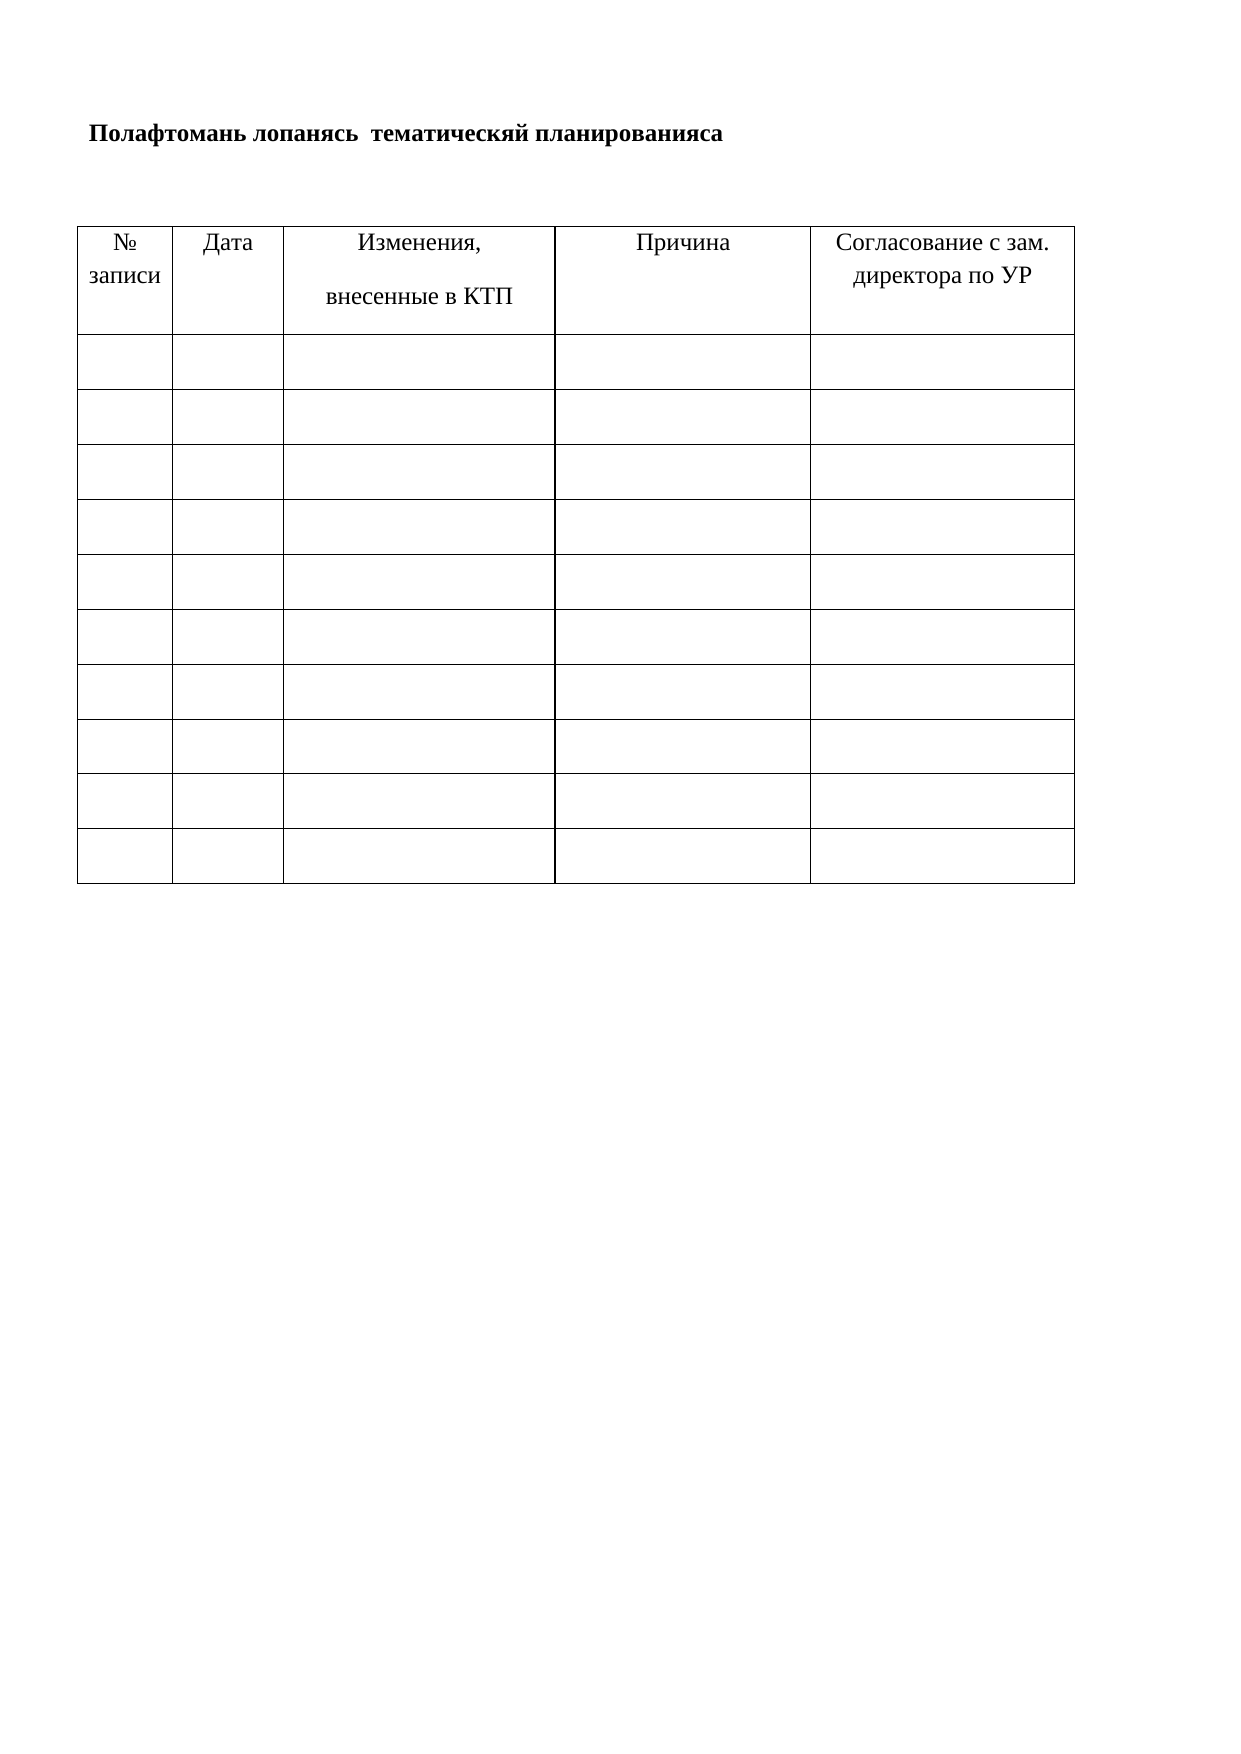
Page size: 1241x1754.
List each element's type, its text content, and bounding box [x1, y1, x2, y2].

table_cell [78, 665, 172, 718]
table_cell [173, 720, 283, 773]
table_cell [556, 555, 810, 609]
table_cell [556, 829, 810, 883]
table_cell [811, 774, 1074, 828]
table_cell [284, 335, 554, 389]
table_header Дата [173, 227, 283, 334]
table_cell [811, 829, 1074, 883]
table_cell [811, 500, 1074, 554]
table_cell [811, 720, 1074, 773]
table_cell [556, 774, 810, 828]
table_cell [173, 610, 283, 663]
table_cell [78, 720, 172, 773]
table_cell [811, 555, 1074, 609]
table_cell [78, 829, 172, 883]
table_cell [284, 445, 554, 499]
table_cell [284, 665, 554, 718]
table_cell [556, 335, 810, 389]
table_cell [556, 390, 810, 444]
table_cell [173, 500, 283, 554]
table_cell [173, 390, 283, 444]
table_cell [284, 720, 554, 773]
table_cell [811, 665, 1074, 718]
table_cell [78, 500, 172, 554]
table_cell [556, 720, 810, 773]
table_cell [78, 555, 172, 609]
table_cell [78, 445, 172, 499]
table_cell [173, 774, 283, 828]
table_cell [78, 335, 172, 389]
table_cell [78, 610, 172, 663]
table_cell [811, 610, 1074, 663]
table_cell [173, 335, 283, 389]
table_cell [173, 829, 283, 883]
table_cell [284, 555, 554, 609]
table_header Изменения, внесенные в КТП [284, 227, 554, 334]
table_cell [556, 500, 810, 554]
table_cell [173, 555, 283, 609]
table_cell [284, 610, 554, 663]
table_cell [284, 500, 554, 554]
table_cell [284, 829, 554, 883]
table_cell [811, 445, 1074, 499]
table_cell [284, 390, 554, 444]
table_cell [556, 445, 810, 499]
table_cell [173, 665, 283, 718]
table_cell [78, 774, 172, 828]
table_cell [284, 774, 554, 828]
table_cell [173, 445, 283, 499]
table_header № записи [78, 227, 172, 334]
table_cell [811, 335, 1074, 389]
text Полафтомань лопанясь тематическяй планированияса [89, 118, 1063, 147]
table_cell [811, 390, 1074, 444]
table_header Причина [556, 227, 810, 334]
table_header Согласование с зам. директора по УР [811, 227, 1074, 334]
table_cell [556, 665, 810, 718]
table_cell [556, 610, 810, 663]
table_cell [78, 390, 172, 444]
